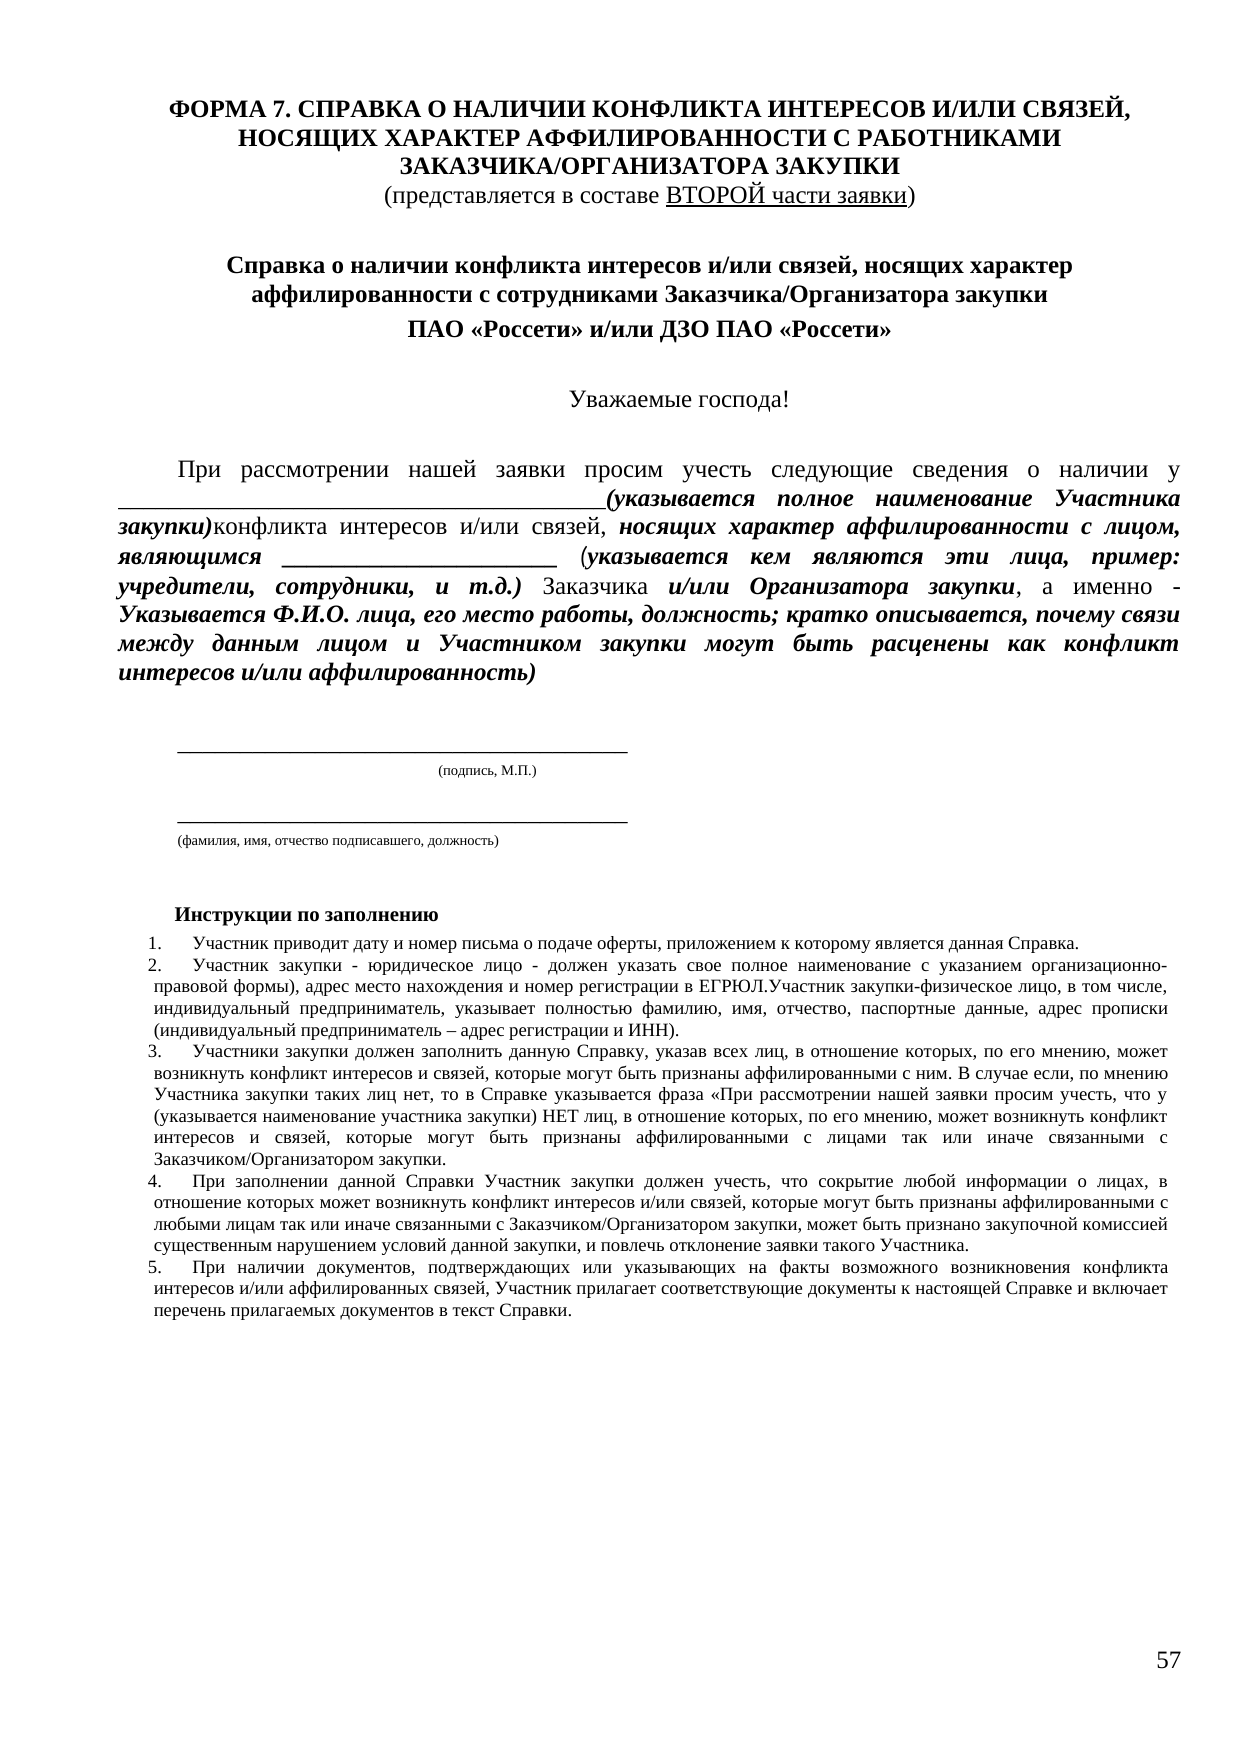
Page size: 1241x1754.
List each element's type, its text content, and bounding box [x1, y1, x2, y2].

text Инструкции по заполнению [118, 902, 1181, 926]
list Участники закупки должен заполнить данную Справку, указав всех лиц, в отношение которых, по его мнению, может возникнуть конфликт интересов и связей, которые могут быть признаны аффилированными с ним. В случае если, по мнению Участника закупки таких лиц нет, то в Справке указывается фраза «При рассмотрении нашей заявки просим учесть, что у (указывается наименование участника закупки) НЕТ лиц, в отношение которых, по его мнению, может возникнуть конфликт интересов и связей, которые могут быть признаны аффилированными с лицами так или иначе связанными с Заказчиком/Организатором закупки. [148, 1040, 1169, 1169]
list Участник закупки - юридическое лицо - должен указать свое полное наименование с указанием организационно-правовой формы), адрес место нахождения и номер регистрации в ЕГРЮЛ.Участник закупки-физическое лицо, в том числе, индивидуальный предприниматель, указывает полностью фамилию, имя, отчество, паспортные данные, адрес прописки (индивидуальный предприниматель – адрес регистрации и ИНН). [148, 954, 1169, 1040]
list При заполнении данной Справки Участник закупки должен учесть, что сокрытие любой информации о лицах, в отношение которых может возникнуть конфликт интересов и/или связей, которые могут быть признаны аффилированными с любыми лицам так или иначе связанными с Заказчиком/Организатором закупки, может быть признано закупочной комиссией существенным нарушением условий данной закупки, и повлечь отклонение заявки такого Участника. [148, 1169, 1169, 1256]
text ПАО «Россети» и/или ДЗО ПАО «Россети» [118, 314, 1181, 343]
text Справка о наличии конфликта интересов и/или связей, носящих характер аффилированности с сотрудниками Заказчика/Организатора закупки [118, 250, 1181, 308]
list При наличии документов, подтверждающих или указывающих на факты возможного возникновения конфликта интересов и/или аффилированных связей, Участник прилагает соответствующие документы к настоящей Справке и включает перечень прилагаемых документов в текст Справки. [148, 1256, 1169, 1320]
text (фамилия, имя, отчество подписавшего, должность) [118, 832, 1181, 861]
list Участник приводит дату и номер письма о подаче оферты, приложением к которому является данная Справка. [148, 932, 1169, 954]
text ФОРМА 7. Справка о наличии конфликта интересов и/или связей, носящих характер аффилированности с работниками Заказчика/Организатора закупки [118, 94, 1181, 180]
text При рассмотрении нашей заявки просим учесть следующие сведения о наличии у _______________________________________(указывается полное наименование Участника закупки)конфликта интересов и/или связей, носящих характер аффилированности с лицом, являющимся ______________________ (указывается кем являются эти лица, пример: учредители, сотрудники, и т.д.) Заказчика и/или Организатора закупки, а именно - Указывается Ф.И.О. лица, его место работы, должность; кратко описывается, почему связи между данным лицом и Участником закупки могут быть расценены как конфликт интересов и/или аффилированность) [118, 454, 1181, 686]
text (подпись, М.П.) [118, 762, 797, 791]
text ____________________________________ [118, 797, 1181, 826]
text ____________________________________ [118, 727, 1181, 756]
text (представляется в составе ВТОРОЙ части заявки) [118, 180, 1181, 209]
text Уважаемые господа! [118, 384, 1181, 413]
